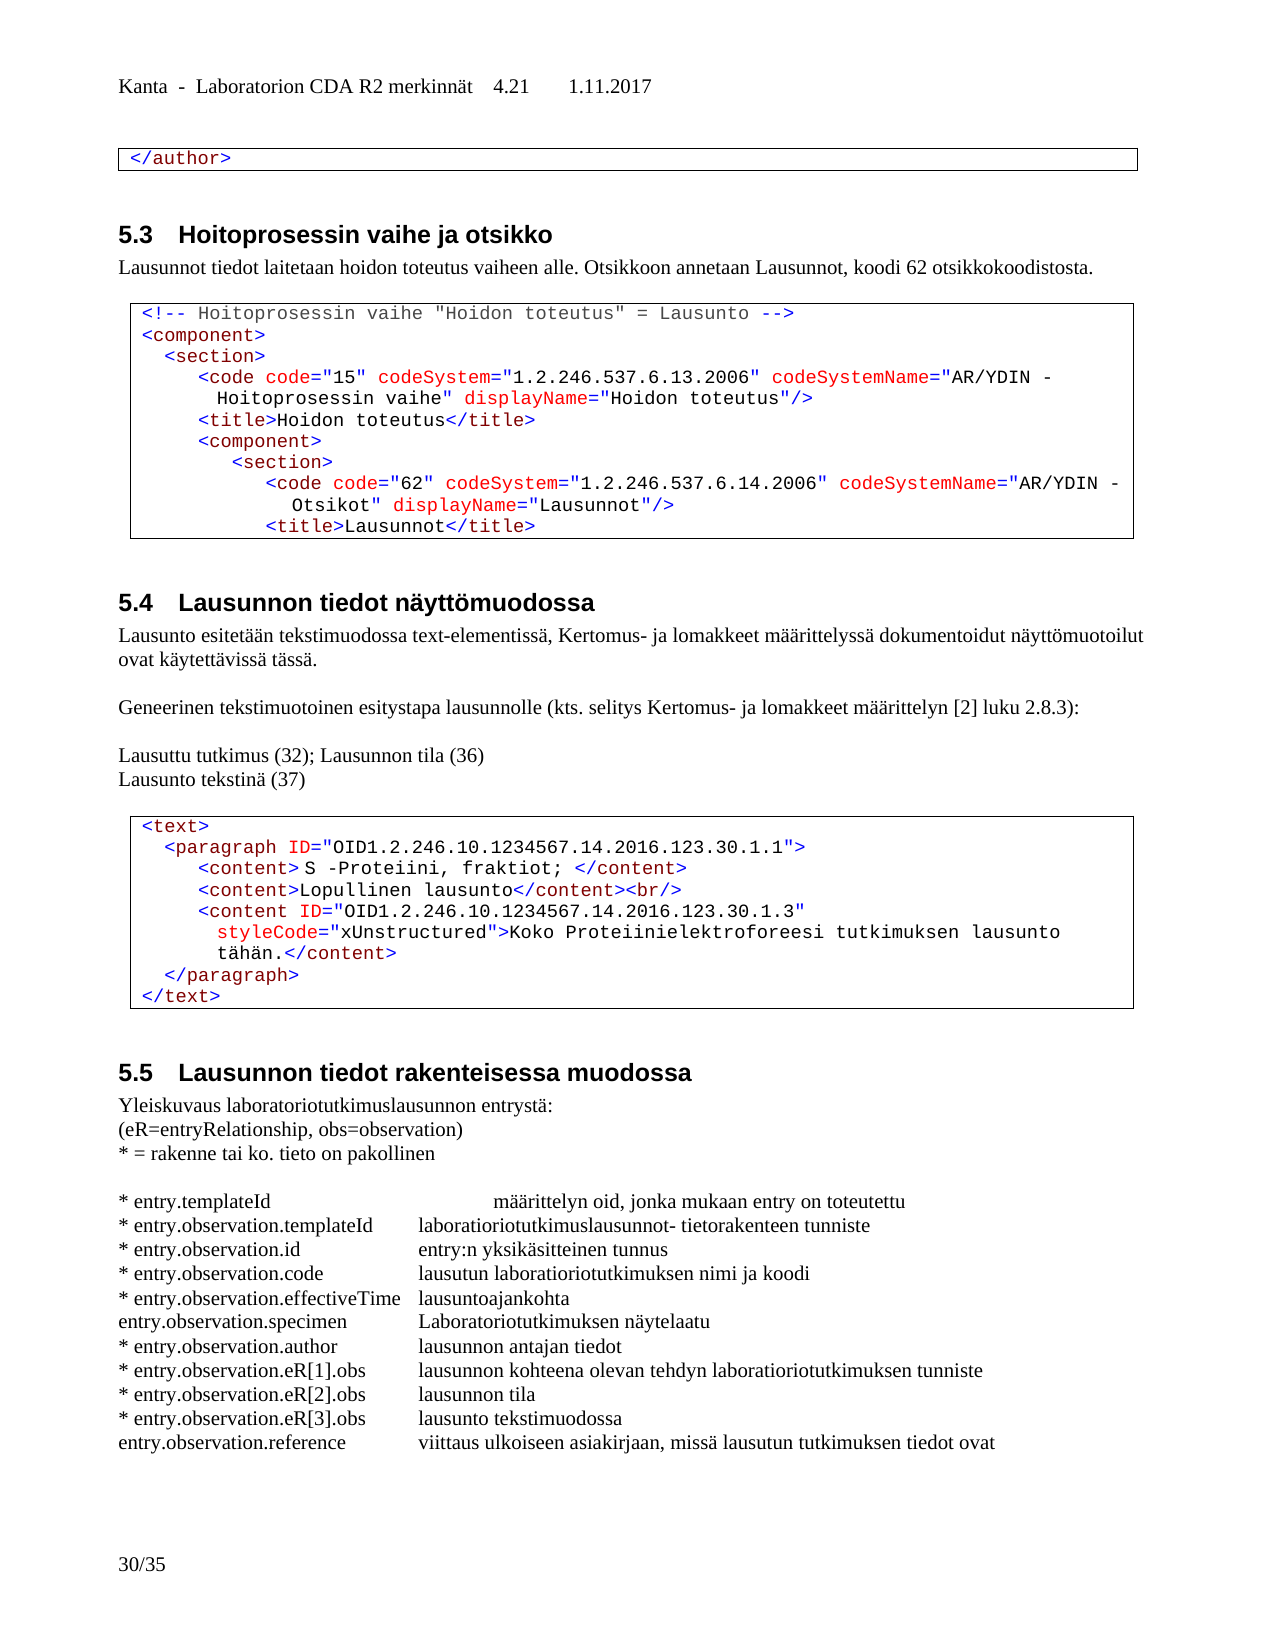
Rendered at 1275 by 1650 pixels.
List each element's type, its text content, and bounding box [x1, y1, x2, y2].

text * entry.observation.eR[1].obs lausunnon kohteena olevan tehdyn laboratioriotutkimuksen tunniste [118, 1358, 1157, 1382]
subtitle Lausunnon tiedot rakenteisessa muodossa [118, 1058, 1157, 1087]
text entry.observation.reference viittaus ulkoiseen asiakirjaan, missä lausutun tutkimuksen tiedot ovat [118, 1430, 1157, 1454]
text Lausuttu tutkimus (32); Lausunnon tila (36) [118, 743, 1157, 767]
text (eR=entryRelationship, obs=observation) [118, 1117, 1157, 1141]
text Lausunto tekstinä (37) [118, 767, 1157, 791]
text * entry.templateId määrittelyn oid, jonka mukaan entry on toteutettu [118, 1189, 1157, 1213]
subtitle Hoitoprosessin vaihe ja otsikko [118, 220, 1157, 249]
text * entry.observation.code lausutun laboratioriotutkimuksen nimi ja koodi [118, 1261, 1157, 1285]
subtitle Lausunnon tiedot näyttömuodossa [118, 588, 1157, 617]
text Geneerinen tekstimuotoinen esitystapa lausunnolle (kts. selitys Kertomus- ja lomakkeet määrittelyn [2] luku 2.8.3): [118, 695, 1157, 719]
text * = rakenne tai ko. tieto on pakollinen [118, 1141, 1157, 1165]
text Lausunnot tiedot laitetaan hoidon toteutus vaiheen alle. Otsikkoon annetaan Lausunnot, koodi 62 otsikkokoodistosta. [118, 255, 1157, 303]
text entry.observation.specimen Laboratoriotutkimuksen näytelaatu [118, 1309, 1157, 1333]
table_header <!-- Hoitoprosessin vaihe "Hoidon toteutus" = Lausunto --> <component> <section> <code code="15" codeSystem="1.2.246.537.6.13.2006" codeSystemName="AR/YDIN - Hoitoprosessin vaihe" displayName="Hoidon toteutus"/> <title>Hoidon toteutus</title> <component> <section> <code code="62" codeSystem="1.2.246.537.6.14.2006" codeSystemName="AR/YDIN - Otsikot" displayName="Lausunnot"/> <title>Lausunnot</title> [131, 304, 1133, 538]
text * entry.observation.eR[3].obs lausunto tekstimuodossa [118, 1406, 1157, 1430]
text * entry.observation.eR[2].obs lausunnon tila [118, 1382, 1157, 1406]
text * entry.observation.author lausunnon antajan tiedot [118, 1333, 1157, 1358]
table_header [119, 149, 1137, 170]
text * entry.observation.id entry:n yksikäsitteinen tunnus [118, 1237, 1157, 1261]
text * entry.observation.effectiveTime lausuntoajankohta [118, 1285, 1157, 1309]
table_header <text> <paragraph ID="OID1.2.246.10.1234567.14.2016.123.30.1.1"> <content> S -Proteiini, fraktiot; </content> <content>Lopullinen lausunto</content><br/> <content ID="OID1.2.246.10.1234567.14.2016.123.30.1.3" styleCode="xUnstructured">Koko Proteiinielektroforeesi tutkimuksen lausunto tähän.</content> </paragraph> </text> [131, 817, 1133, 1008]
text * entry.observation.templateId laboratioriotutkimuslausunnot- tietorakenteen tunniste [118, 1213, 1157, 1237]
text Lausunto esitetään tekstimuodossa text-elementissä, Kertomus- ja lomakkeet määrittelyssä dokumentoidut näyttömuotoilut ovat käytettävissä tässä. [118, 623, 1157, 671]
text Yleiskuvaus laboratoriotutkimuslausunnon entrystä: [118, 1093, 1157, 1117]
